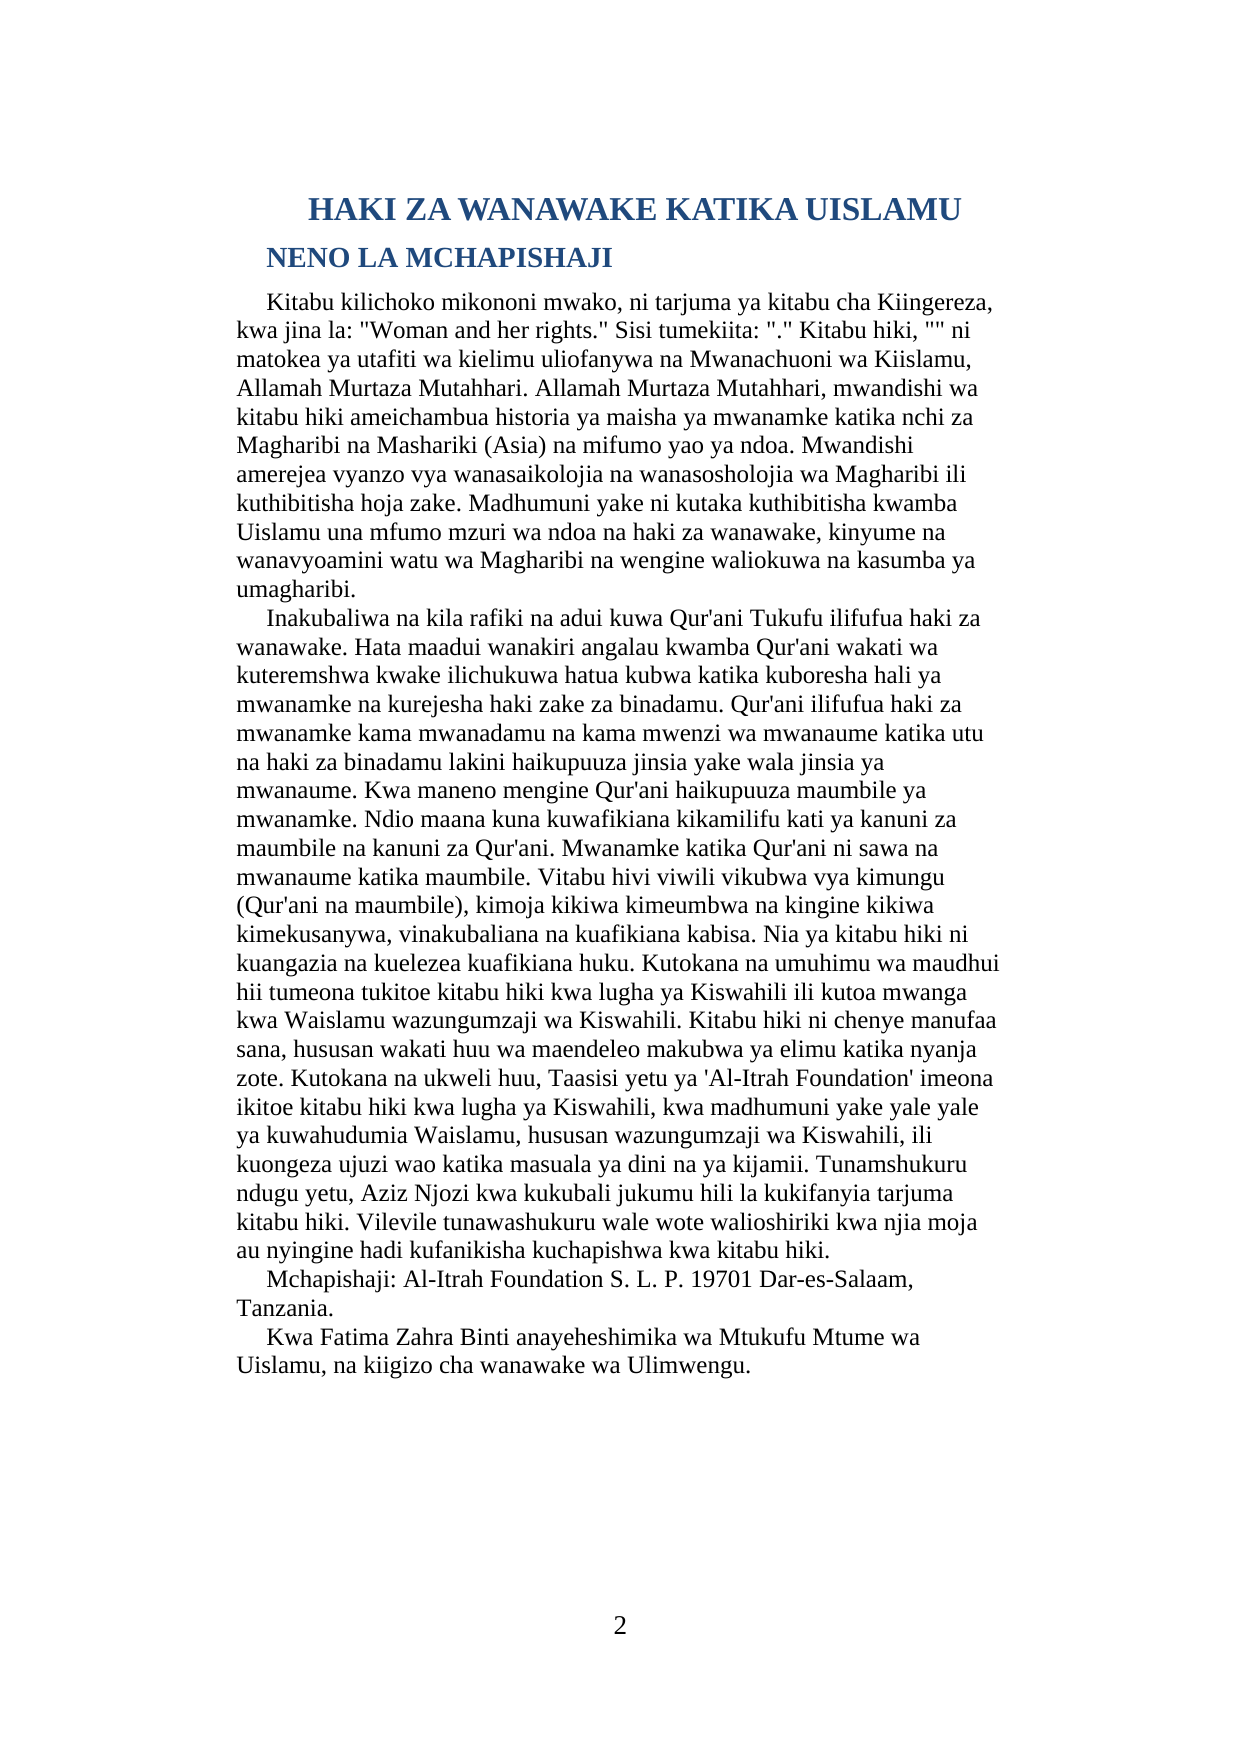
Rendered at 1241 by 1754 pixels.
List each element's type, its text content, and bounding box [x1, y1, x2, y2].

text Mchapishaji: Al-Itrah Foundation S. L. P. 19701 Dar-es-Salaam, Tanzania. [236, 1264, 1004, 1322]
subtitle HAKI ZA WANAWAKE KATIKA UISLAMU [236, 190, 1004, 228]
text Inakubaliwa na kila rafiki na adui kuwa Qur'ani Tukufu ilifufua haki za wanawake. Hata maadui wanakiri angalau kwamba Qur'ani wakati wa kuteremshwa kwake ilichukuwa hatua kubwa katika kuboresha hali ya mwanamke na kurejesha haki zake za binadamu. Qur'ani ilifufua haki za mwanamke kama mwanadamu na kama mwenzi wa mwanaume katika utu na haki za binadamu lakini haikupuuza jinsia yake wala jinsia ya mwanaume. Kwa maneno mengine Qur'ani haikupuuza maumbile ya mwanamke. Ndio maana kuna kuwafikiana kikamilifu kati ya kanuni za maumbile na kanuni za Qur'ani. Mwanamke katika Qur'ani ni sawa na mwanaume katika maumbile. Vitabu hivi viwili vikubwa vya kimungu (Qur'ani na maumbile), kimoja kikiwa kimeumbwa na kingine kikiwa kimekusanywa, vinakubaliana na kuafikiana kabisa. Nia ya kitabu hiki ni kuangazia na kuelezea kuafikiana huku. Kutokana na umuhimu wa maudhui hii tumeona tukitoe kitabu hiki kwa lugha ya Kiswahili ili kutoa mwanga kwa Waislamu wazungumzaji wa Kiswahili. Kitabu hiki ni chenye manufaa sana, hususan wakati huu wa maendeleo makubwa ya elimu katika nyanja zote. Kutokana na ukweli huu, Taasisi yetu ya 'Al-Itrah Foundation' imeona ikitoe kitabu hiki kwa lugha ya Kiswahili, kwa madhumuni yake yale yale ya kuwahudumia Waislamu, hususan wazungumzaji wa Kiswahili, ili kuongeza ujuzi wao katika masuala ya dini na ya kijamii. Tunamshukuru ndugu yetu, Aziz Njozi kwa kukubali jukumu hili la kukifanyia tarjuma kitabu hiki. Vilevile tunawashukuru wale wote walioshiriki kwa njia moja au nyingine hadi kufanikisha kuchapishwa kwa kitabu hiki. [236, 603, 1004, 1264]
text Kitabu kilichoko mikononi mwako, ni tarjuma ya kitabu cha Kiingereza, kwa jina la: "Woman and her rights." Sisi tumekiita: "." Kitabu hiki, "" ni matokea ya utafiti wa kielimu uliofanywa na Mwanachuoni wa Kiislamu, Allamah Murtaza Mutahhari. Allamah Murtaza Mutahhari, mwandishi wa kitabu hiki ameichambua historia ya maisha ya mwanamke katika nchi za Magharibi na Mashariki (Asia) na mifumo yao ya ndoa. Mwandishi amerejea vyanzo vya wanasaikolojia na wanasosholojia wa Magharibi ili kuthibitisha hoja zake. Madhumuni yake ni kutaka kuthibitisha kwamba Uislamu una mfumo mzuri wa ndoa na haki za wanawake, kinyume na wanavyoamini watu wa Magharibi na wengine waliokuwa na kasumba ya umagharibi. [236, 287, 1004, 603]
text Kwa Fatima Zahra Binti anayeheshimika wa Mtukufu Mtume wa Uislamu, na kiigizo cha wanawake wa Ulimwengu. [236, 1322, 1004, 1379]
subtitle NENO LA MCHAPISHAJI [236, 241, 1004, 274]
